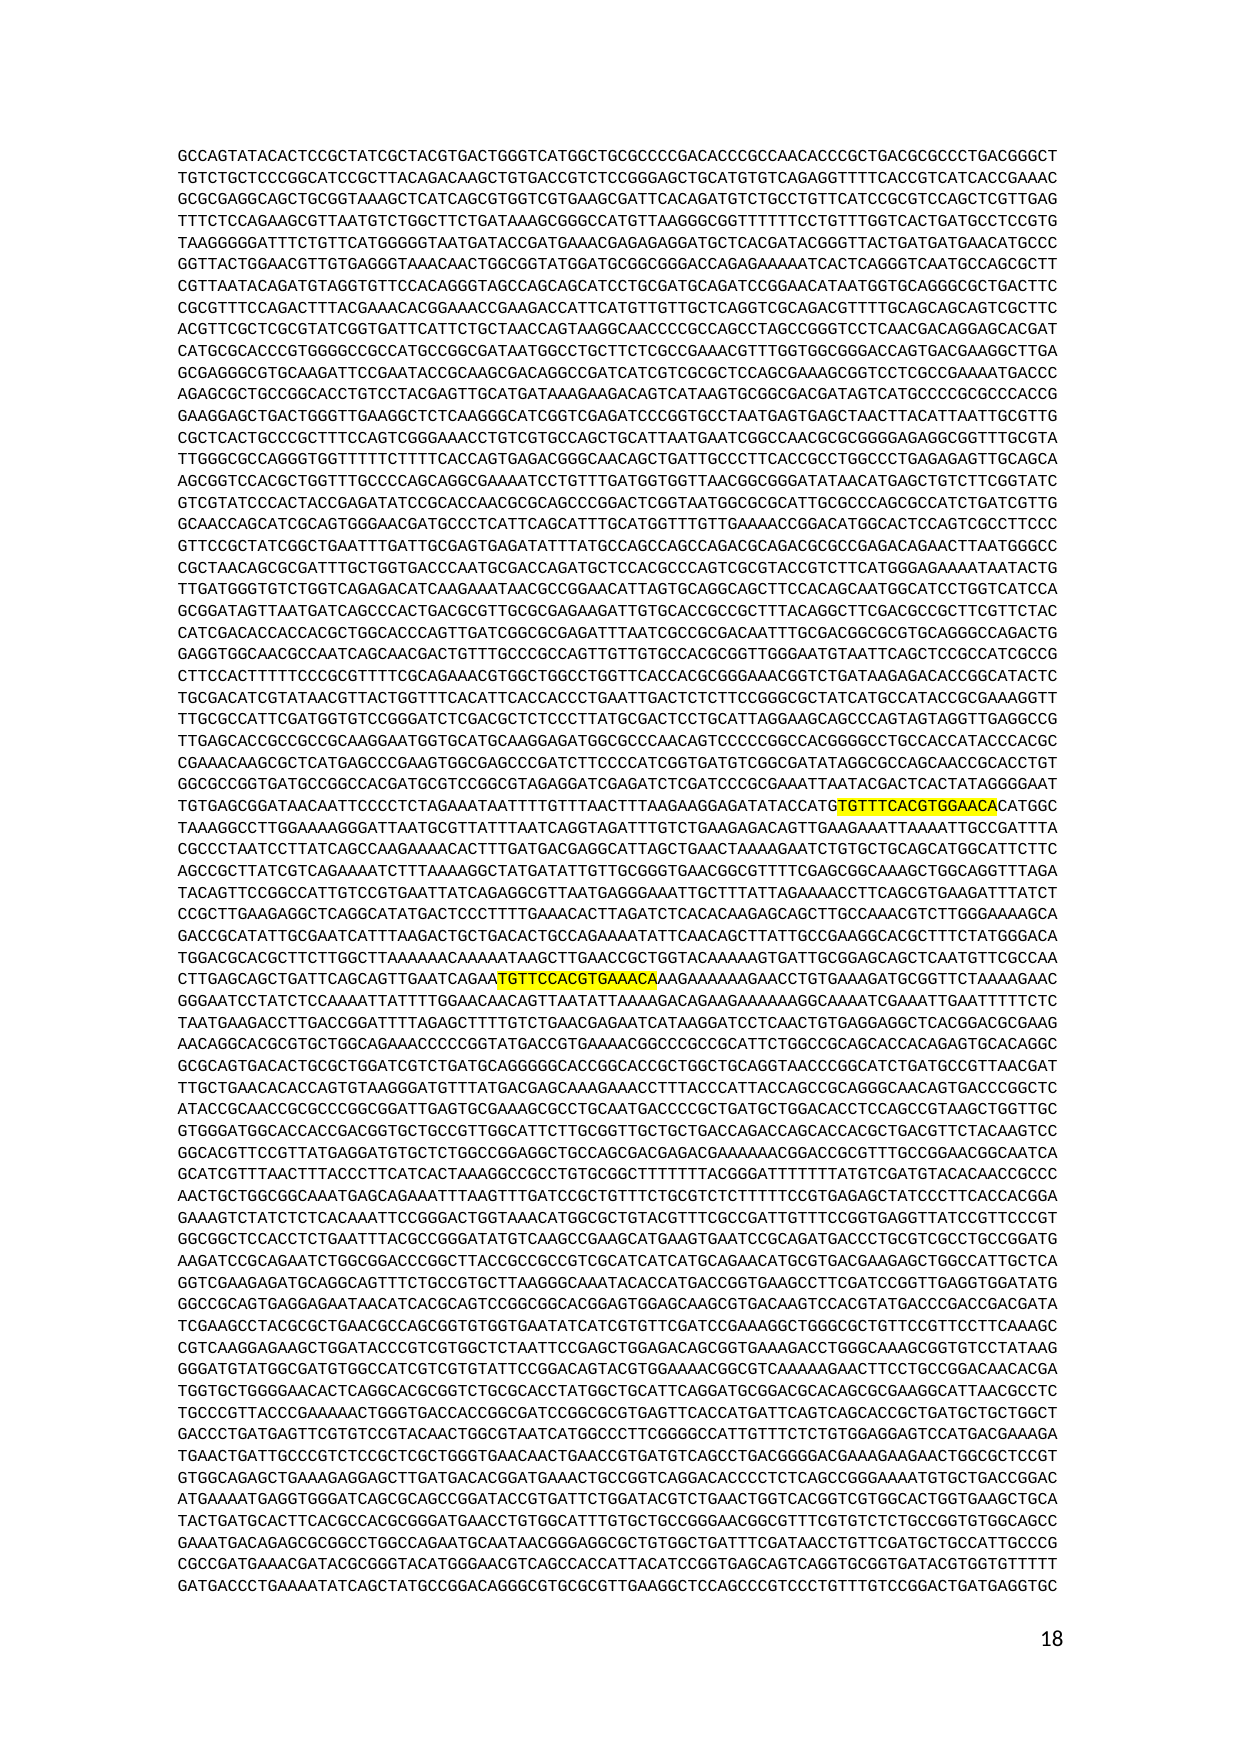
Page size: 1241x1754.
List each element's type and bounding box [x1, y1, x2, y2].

text [177, 148, 1063, 1596]
